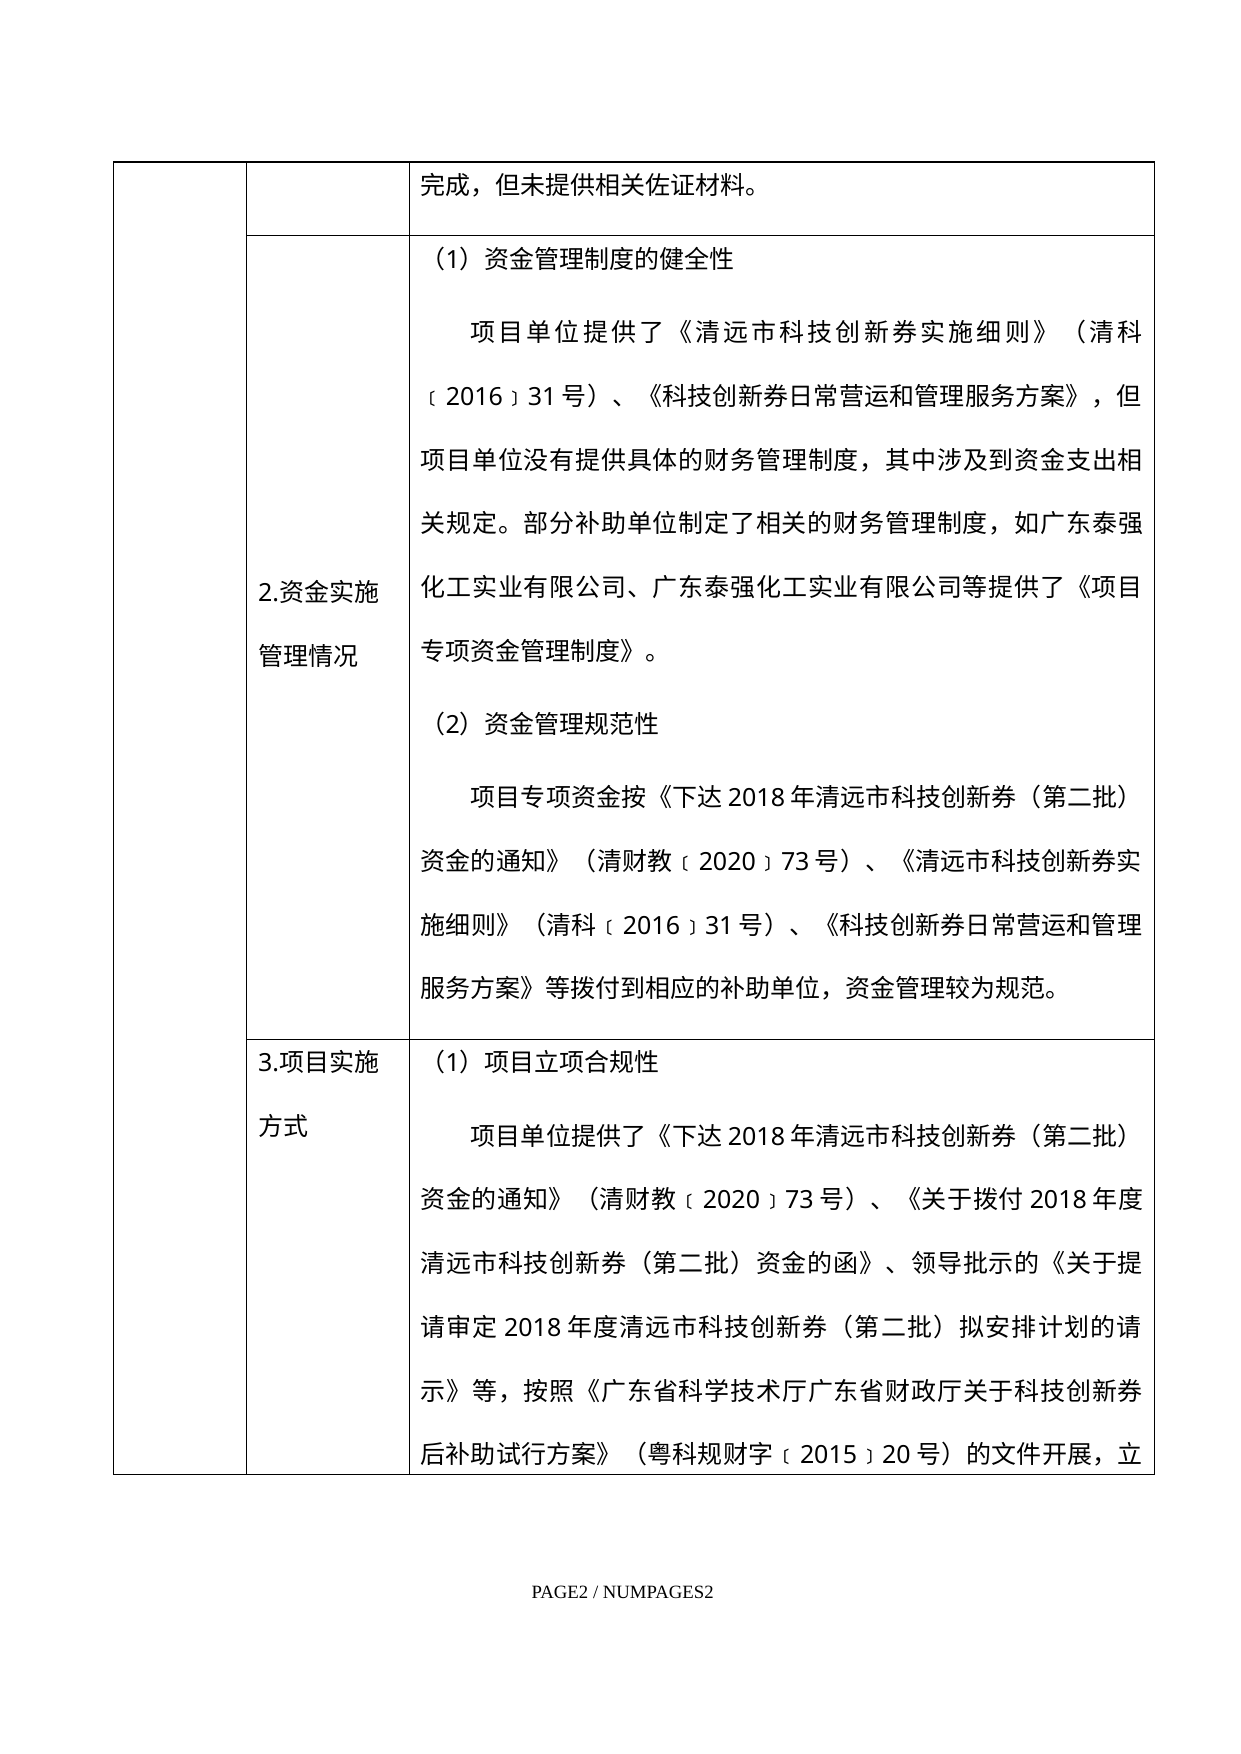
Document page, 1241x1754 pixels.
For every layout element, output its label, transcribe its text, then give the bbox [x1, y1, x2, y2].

table_cell （1）资金管理制度的健全性 项目单位提供了《清远市科技创新券实施细则》（清科﹝2016﹞31号）、《科技创新券日常营运和管理服务方案》，但项目单位没有提供具体的财务管理制度，其中涉及到资金支出相关规定。部分补助单位制定了相关的财务管理制度，如广东泰强化工实业有限公司、广东泰强化工实业有限公司等提供了《项目专项资金管理制度》。 （2）资金管理规范性 项目专项资金按《下达2018年清远市科技创新券（第二批）资金的通知》（清财教﹝2020﹞73号）、《清远市科技创新券实施细则》（清科﹝2016﹞31号）、《科技创新券日常营运和管理服务方案》等拨付到相应的补助单位，资金管理较为规范。 [410, 236, 1154, 1039]
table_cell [410, 1040, 1154, 1474]
table_cell 3.项目实施方式 [247, 1040, 409, 1474]
table_cell 2.资金实施管理情况 [247, 236, 409, 1039]
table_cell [410, 163, 1154, 235]
